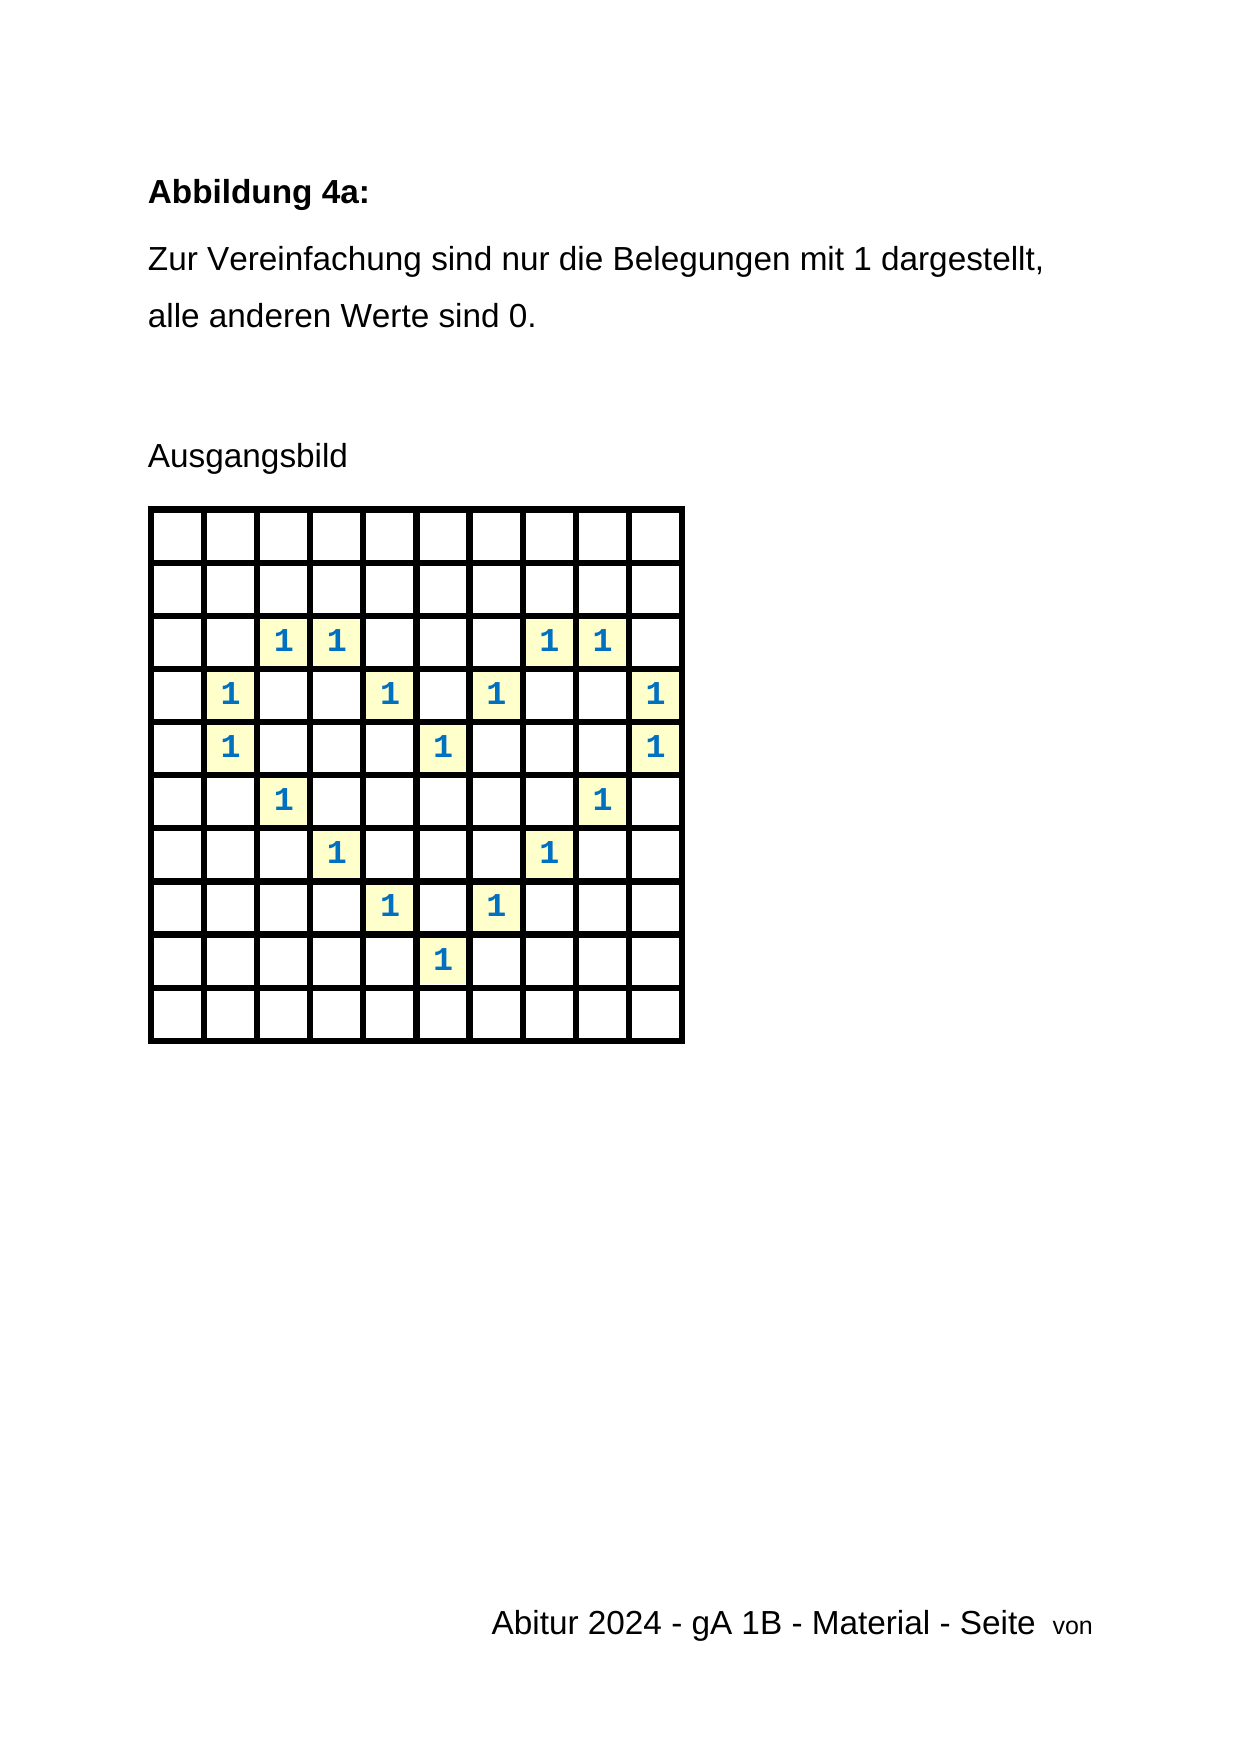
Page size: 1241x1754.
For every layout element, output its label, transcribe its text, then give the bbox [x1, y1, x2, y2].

table_cell 1 [526, 619, 573, 666]
table_header [313, 513, 360, 559]
table_cell 1 [260, 619, 307, 666]
table_cell 1 [632, 725, 679, 772]
table_cell [207, 938, 254, 984]
table_cell 1 [473, 672, 520, 719]
table_cell [420, 672, 466, 719]
table_cell [260, 991, 307, 1038]
subtitle Abbildung 4a: [148, 173, 1093, 211]
table_cell [260, 831, 307, 878]
table_cell [207, 885, 254, 931]
table_cell [313, 725, 360, 772]
table_cell [526, 991, 573, 1038]
table_cell [366, 831, 413, 878]
table_cell [632, 566, 679, 613]
table_cell [473, 619, 520, 666]
table_cell [260, 672, 307, 719]
table_cell [473, 831, 520, 878]
table_cell [420, 885, 466, 931]
table_header [366, 513, 413, 559]
table_cell [154, 619, 201, 666]
table_cell [207, 778, 254, 825]
text Zur Vereinfachung sind nur die Belegungen mit 1 dargestellt, alle anderen Werte sind 0. [148, 238, 1093, 334]
text Ausgangsbild [148, 436, 1093, 475]
table_cell [366, 725, 413, 772]
table_cell [154, 672, 201, 719]
table_cell 1 [260, 778, 307, 825]
table_cell 1 [207, 672, 254, 719]
table_cell [154, 778, 201, 825]
table_cell [632, 938, 679, 984]
table_cell [473, 566, 520, 613]
table_header [154, 513, 201, 559]
table_cell [579, 885, 626, 931]
table_cell [207, 619, 254, 666]
table_header [420, 513, 466, 559]
table_cell 1 [420, 725, 466, 772]
table_cell [420, 831, 466, 878]
table_header [579, 513, 626, 559]
table_cell [366, 778, 413, 825]
table_cell 1 [366, 885, 413, 931]
table_header [632, 513, 679, 559]
table_cell [260, 938, 307, 984]
table_cell 1 [579, 778, 626, 825]
table_cell [260, 566, 307, 613]
table_cell [207, 831, 254, 878]
table_cell [632, 831, 679, 878]
table_cell [366, 938, 413, 984]
table_cell 1 [420, 938, 466, 984]
table_cell [366, 566, 413, 613]
table_cell [526, 885, 573, 931]
table_cell [526, 672, 573, 719]
table_header [526, 513, 573, 559]
table_cell [632, 778, 679, 825]
table_cell [473, 725, 520, 772]
table_cell [420, 619, 466, 666]
table_header [207, 513, 254, 559]
table_cell [420, 566, 466, 613]
table_cell 1 [313, 831, 360, 878]
table_cell 1 [579, 619, 626, 666]
table_cell [579, 938, 626, 984]
table_cell 1 [366, 672, 413, 719]
table_header [260, 513, 307, 559]
table_cell [313, 991, 360, 1038]
table_cell [579, 831, 626, 878]
table_cell [526, 778, 573, 825]
table_cell [420, 991, 466, 1038]
table_cell [154, 725, 201, 772]
table_cell [420, 778, 466, 825]
table_cell [154, 566, 201, 613]
table_cell [366, 619, 413, 666]
table_cell [260, 885, 307, 931]
table_cell [579, 566, 626, 613]
table_cell [473, 938, 520, 984]
table_cell [579, 672, 626, 719]
table_cell 1 [313, 619, 360, 666]
table_cell [154, 938, 201, 984]
table_cell [313, 778, 360, 825]
table_cell [154, 831, 201, 878]
table_cell 1 [632, 672, 679, 719]
table_cell [313, 938, 360, 984]
table_cell [632, 619, 679, 666]
table_cell [366, 991, 413, 1038]
table_cell [260, 725, 307, 772]
table_cell [526, 725, 573, 772]
table_cell 1 [207, 725, 254, 772]
table_cell [313, 672, 360, 719]
table_cell [632, 885, 679, 931]
table_cell [632, 991, 679, 1038]
table_cell [313, 885, 360, 931]
table_cell [313, 566, 360, 613]
table_cell [526, 938, 573, 984]
table_cell [579, 991, 626, 1038]
table_cell [154, 885, 201, 931]
table_cell [526, 566, 573, 613]
table_cell [473, 778, 520, 825]
table_cell [473, 991, 520, 1038]
table_cell [154, 991, 201, 1038]
table_cell [207, 566, 254, 613]
table_cell [579, 725, 626, 772]
table_cell 1 [526, 831, 573, 878]
table_header [473, 513, 520, 559]
table_cell [207, 991, 254, 1038]
table_cell 1 [473, 885, 520, 931]
